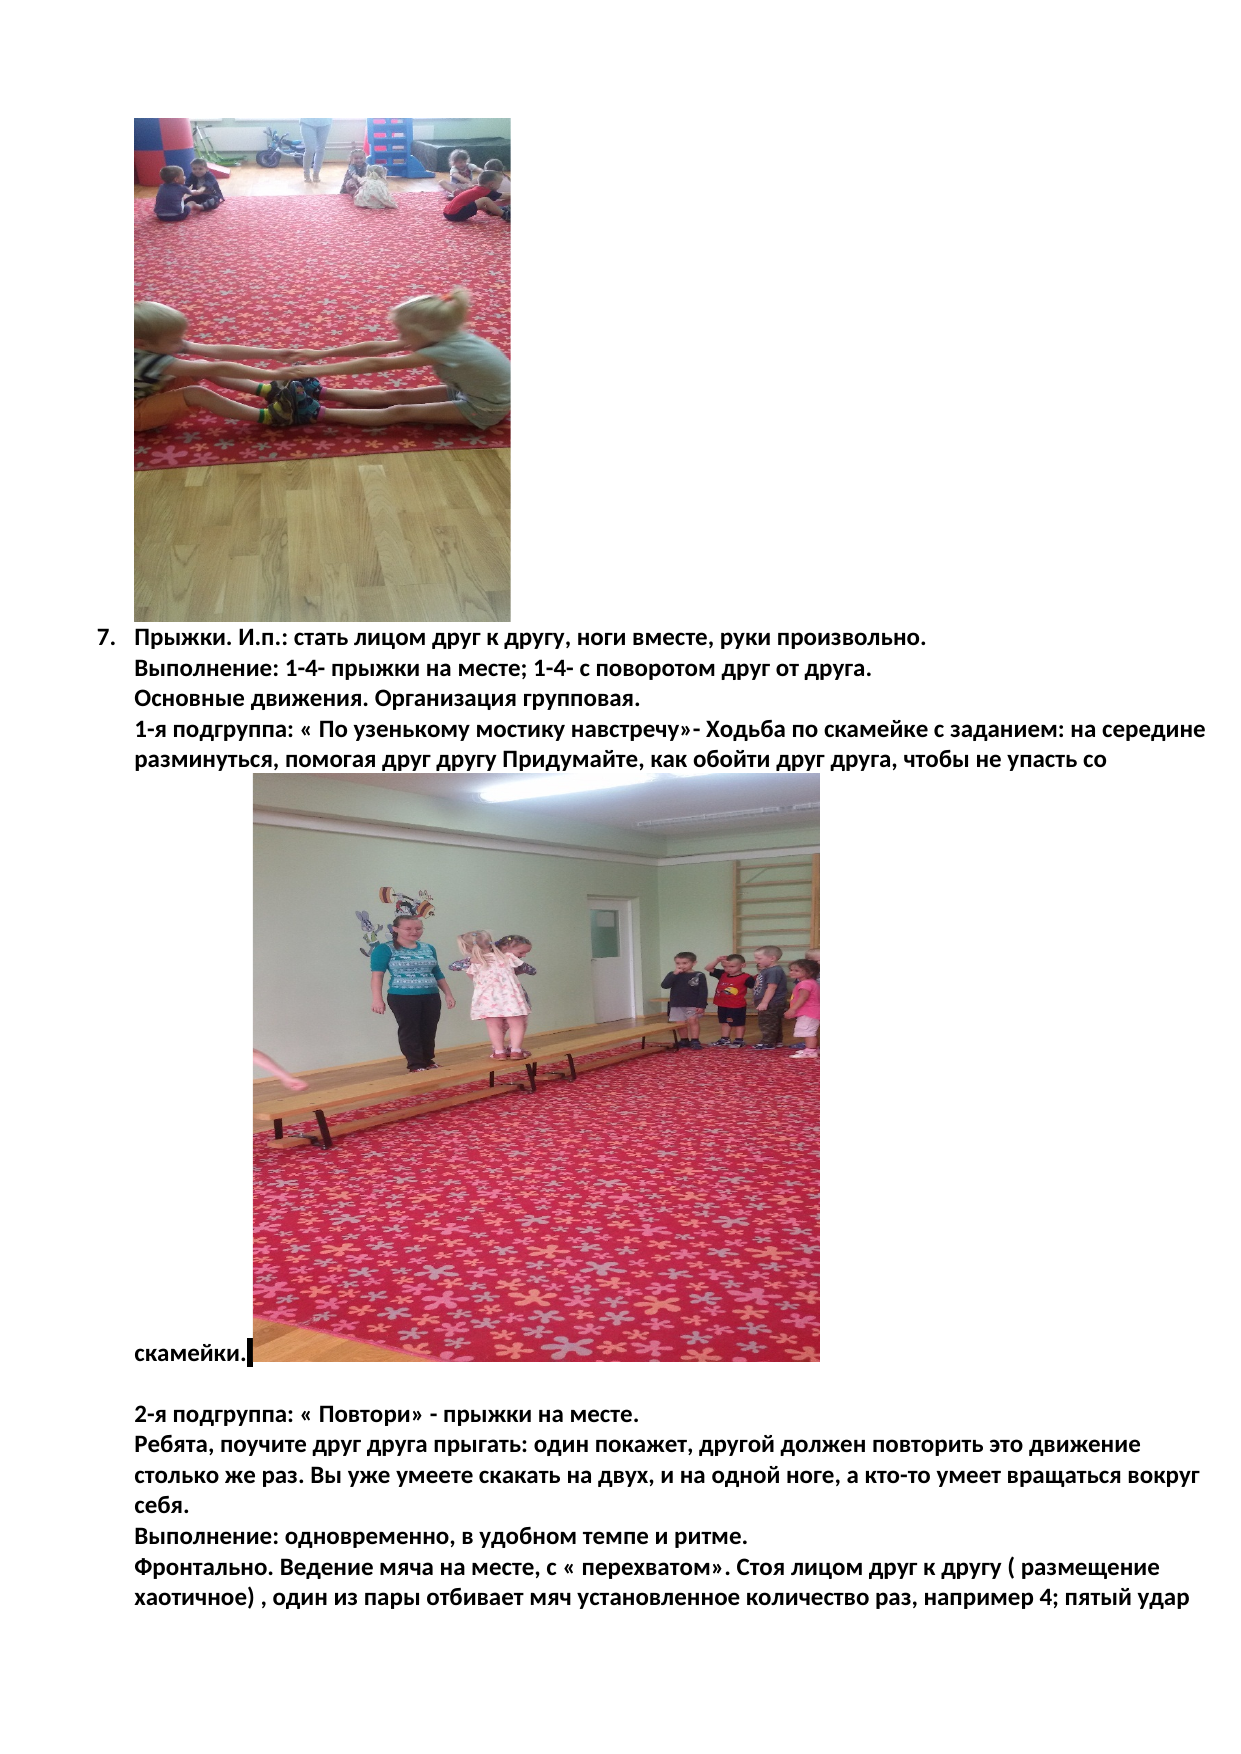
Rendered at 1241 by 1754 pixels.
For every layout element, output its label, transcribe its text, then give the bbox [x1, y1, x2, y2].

list Выполнение: 1-4- прыжки на месте; 1-4- с поворотом друг от друга. [134, 652, 1211, 682]
list Основные движения. Организация групповая. [134, 682, 1211, 713]
picture [134, 118, 511, 622]
list 2-я подгруппа: « Повтори» - прыжки на месте. [134, 1398, 1211, 1429]
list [134, 1551, 1211, 1612]
list Выполнение: одновременно, в удобном темпе и ритме. [134, 1520, 1211, 1551]
list Прыжки. И.п.: стать лицом друг к другу, ноги вместе, руки произвольно. [97, 621, 1211, 652]
picture [252, 773, 820, 1362]
list Ребята, поучите друг друга прыгать: один покажет, другой должен повторить это движение столько же раз. Вы уже умеете скакать на двух, и на одной ноге, а кто-то умеет вращаться вокруг себя. [134, 1429, 1211, 1520]
